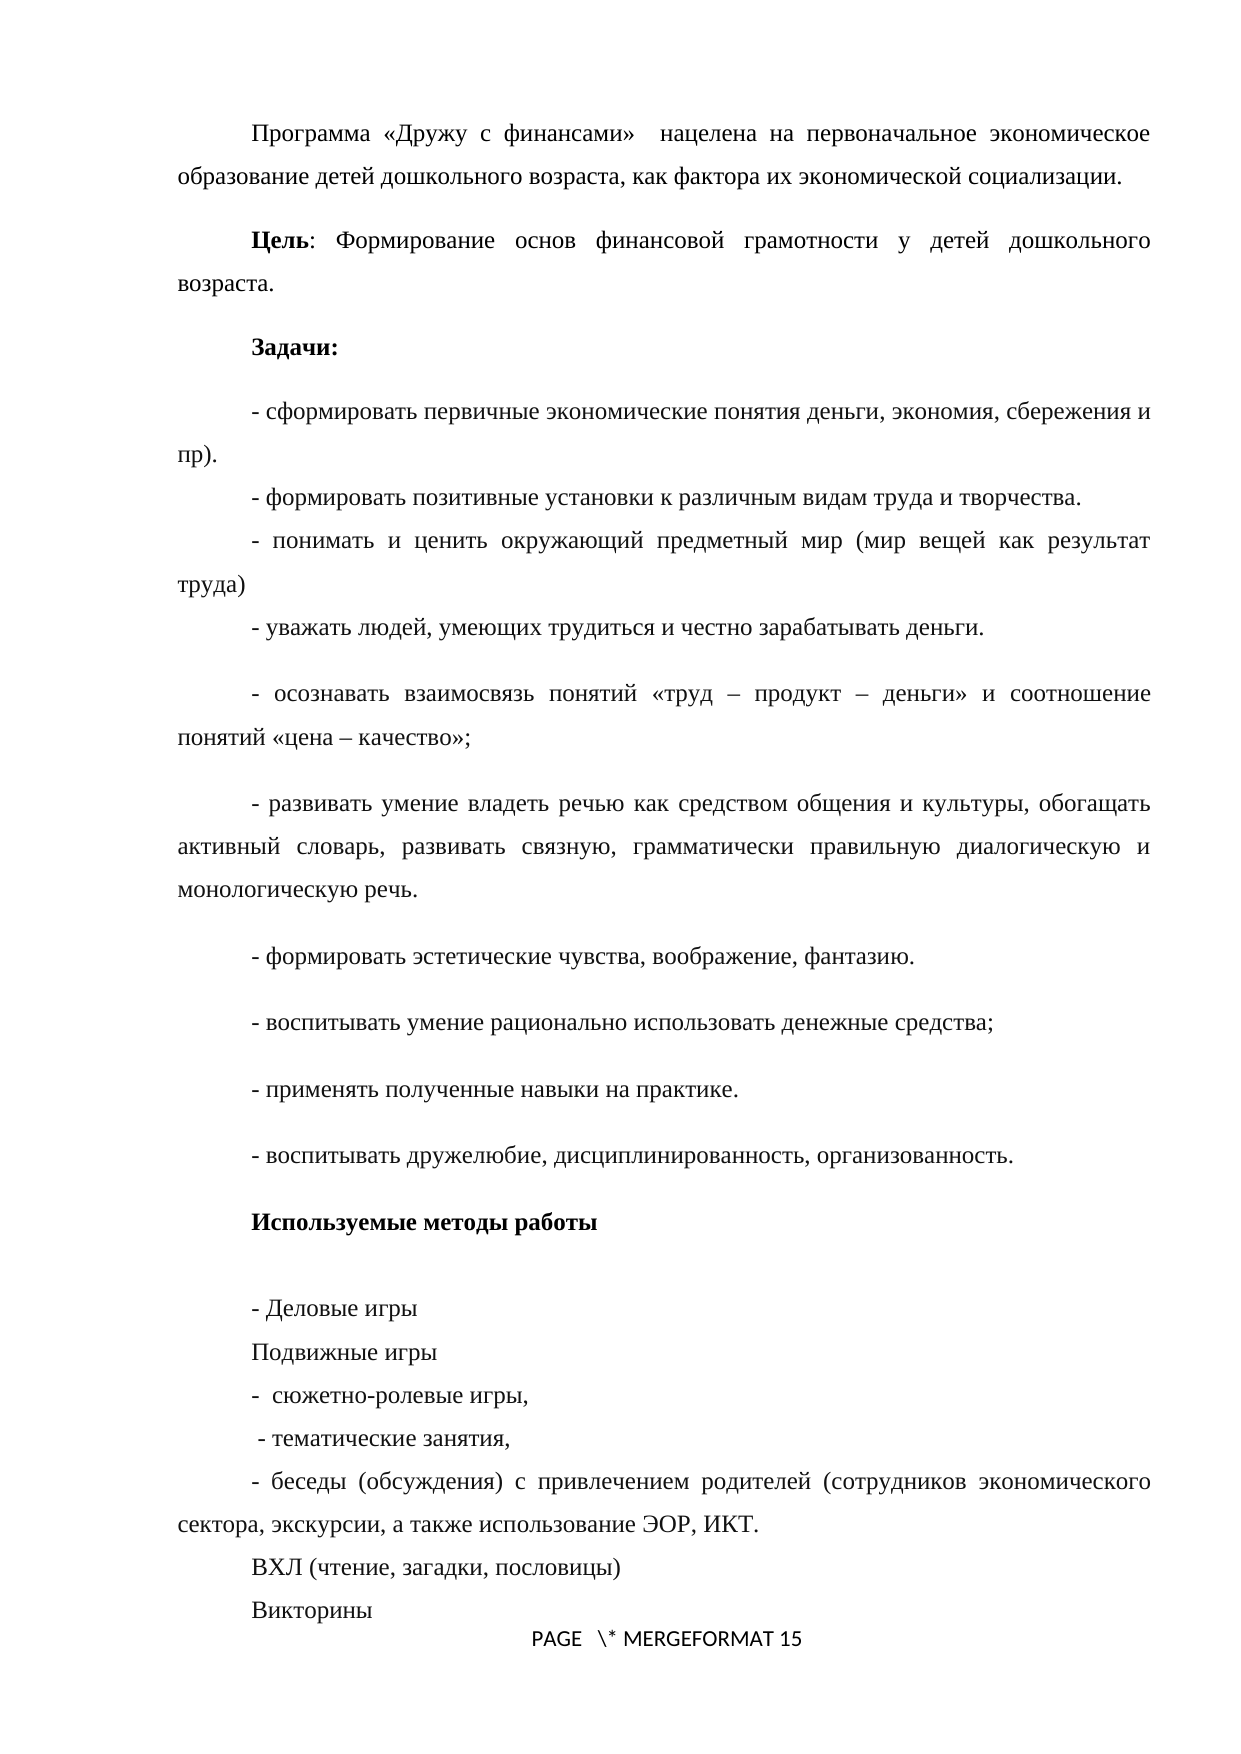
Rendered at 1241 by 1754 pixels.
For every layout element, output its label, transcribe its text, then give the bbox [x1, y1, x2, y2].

text - воспитывать дружелюбие, дисциплинированность, организованность. [177, 1141, 1152, 1169]
text Цель: Формирование основ финансовой грамотности у детей дошкольного возраста. [177, 225, 1152, 297]
text - уважать людей, умеющих трудиться и честно зарабатывать деньги. [177, 612, 1152, 641]
text - формировать эстетические чувства, воображение, фантазию. [177, 941, 1152, 970]
text - сюжетно-ролевые игры, [177, 1380, 1152, 1408]
text - воспитывать умение рационально использовать денежные средства; [177, 1007, 1152, 1036]
text - сформировать первичные экономические понятия деньги, экономия, сбережения и пр). [177, 396, 1152, 468]
text - беседы (обсуждения) с привлечением родителей (сотрудников экономического сектора, экскурсии, а также использование ЭОР, ИКТ. [177, 1466, 1152, 1538]
text Программа «Дружу с финансами» нацелена на первоначальное экономическое образование детей дошкольного возраста, как фактора их экономической социализации. [177, 118, 1152, 190]
text - формировать позитивные установки к различным видам труда и творчества. [177, 482, 1152, 511]
text - развивать умение владеть речью как средством общения и культуры, обогащать активный словарь, развивать связную, грамматически правильную диалогическую и монологическую речь. [177, 788, 1152, 903]
text - Деловые игры [177, 1293, 1152, 1322]
text - осознавать взаимосвязь понятий «труд – продукт – деньги» и соотношение понятий «цена – качество»; [177, 678, 1152, 750]
text - тематические занятия, [177, 1423, 1152, 1452]
text Задачи: [177, 332, 1152, 361]
text Подвижные игры [177, 1337, 1152, 1365]
text Викторины [177, 1595, 1152, 1624]
text ВХЛ (чтение, загадки, пословицы) [177, 1552, 1152, 1581]
text Используемые методы работы [177, 1207, 1152, 1236]
text - понимать и ценить окружающий предметный мир (мир вещей как результат труда) [177, 526, 1152, 597]
text - применять полученные навыки на практике. [177, 1074, 1152, 1103]
